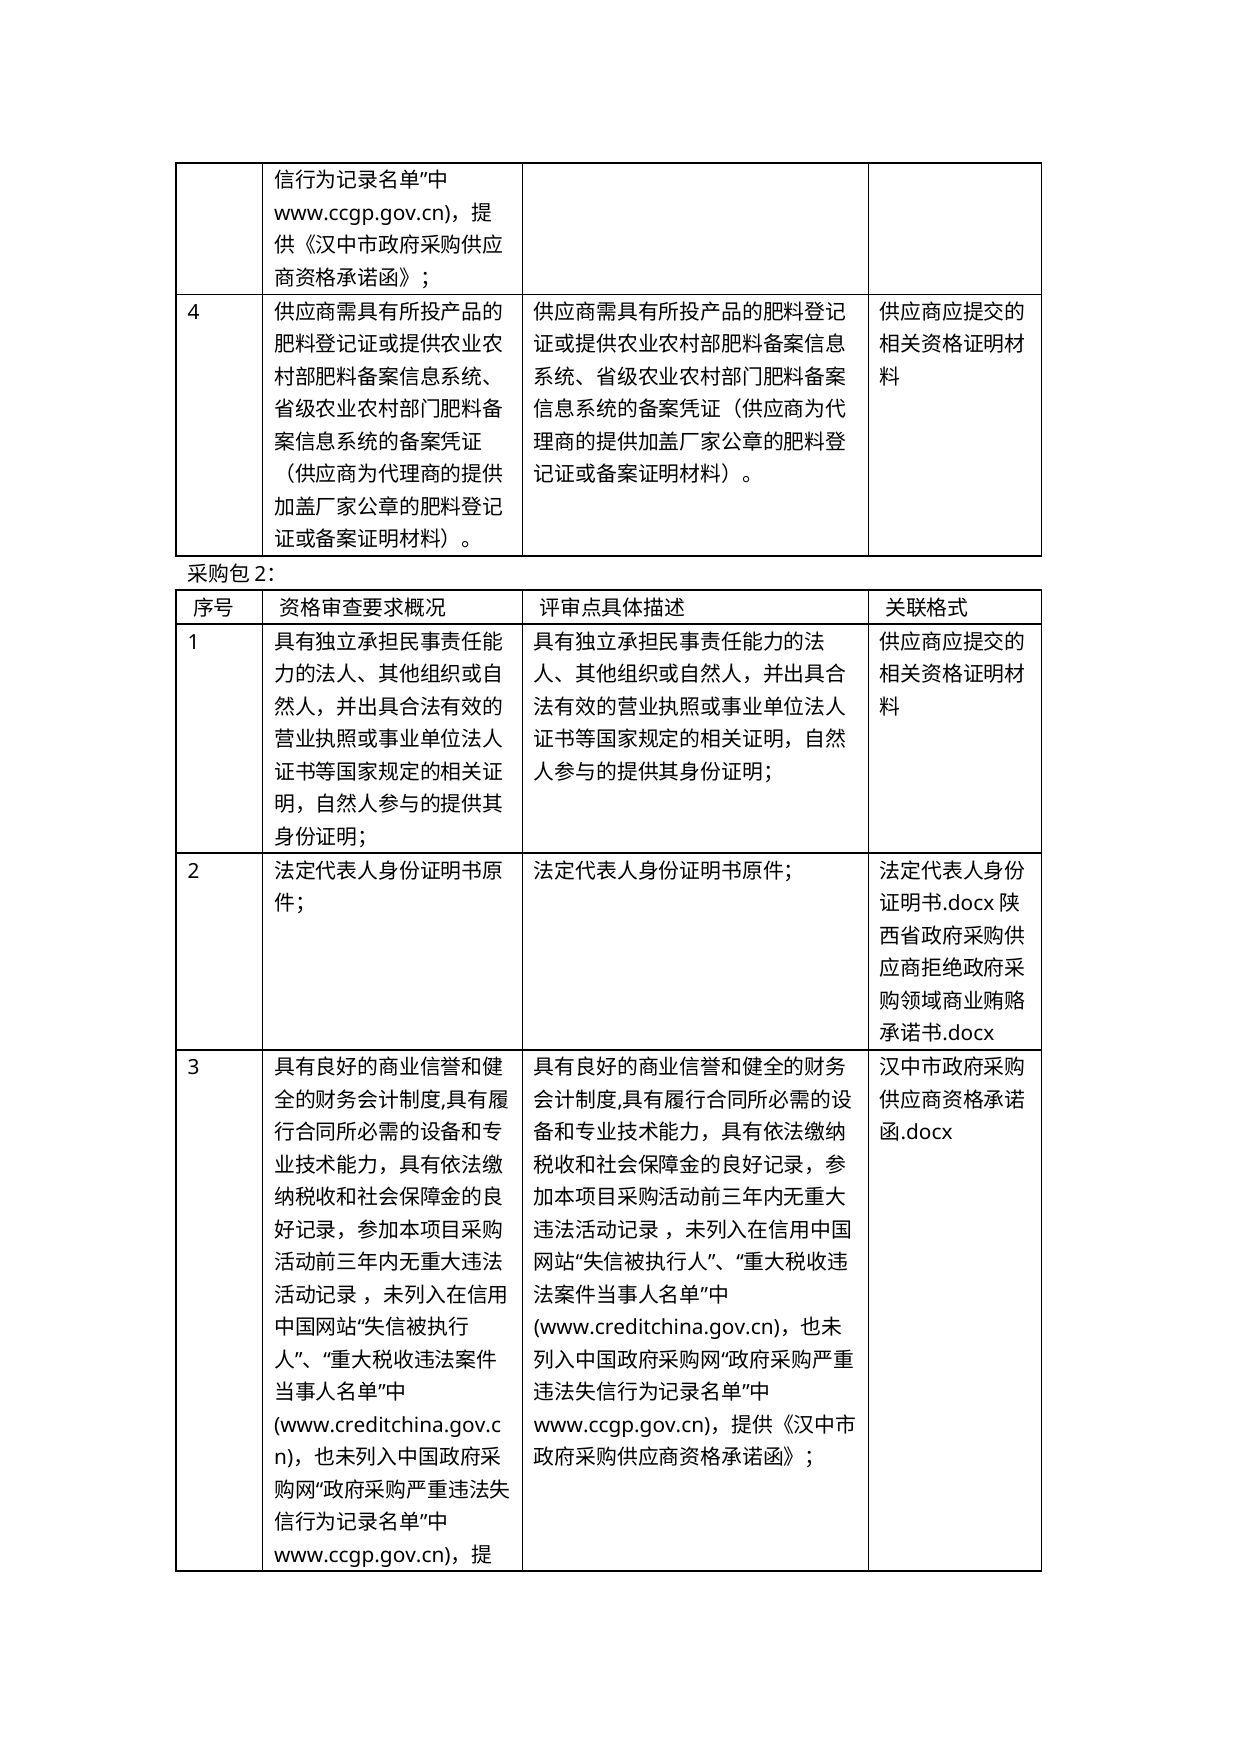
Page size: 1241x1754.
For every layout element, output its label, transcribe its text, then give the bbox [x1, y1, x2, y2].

table_cell 供应商需具有所投产品的肥料登记证或提供农业农村部肥料备案信息系统、省级农业农村部门肥料备案信息系统的备案凭证（供应商为代理商的提供加盖厂家公章的肥料登记证或备案证明材料）。 [523, 295, 868, 555]
table_cell 2 [177, 854, 262, 1049]
table_header 序号 [177, 591, 262, 623]
table_cell 供应商需具有所投产品的肥料登记证或提供农业农村部肥料备案信息系统、省级农业农村部门肥料备案信息系统的备案凭证（供应商为代理商的提供加盖厂家公章的肥料登记证或备案证明材料）。 [263, 295, 522, 555]
table_header 评审点具体描述 [523, 591, 868, 623]
table_cell 供应商应提交的相关资格证明材料 [869, 625, 1041, 852]
table_cell 具有独立承担民事责任能力的法人、其他组织或自然人，并出具合法有效的营业执照或事业单位法人证书等国家规定的相关证明，自然人参与的提供其身份证明； [523, 625, 868, 852]
text 采购包2： [187, 557, 1053, 589]
table_cell 供应商应提交的相关资格证明材料 [869, 295, 1041, 555]
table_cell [263, 1051, 522, 1570]
table_cell 3 [177, 164, 262, 293]
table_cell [523, 164, 868, 293]
table_cell 法定代表人身份证明书原件； [523, 854, 868, 1049]
table_header 资格审查要求概况 [263, 591, 522, 623]
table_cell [263, 164, 522, 293]
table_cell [523, 1051, 868, 1570]
table_cell 4 [177, 295, 262, 555]
table_cell 3 [177, 1051, 262, 1570]
table_header 关联格式 [869, 591, 1041, 623]
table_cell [869, 164, 1041, 293]
table_cell 法定代表人身份证明书.docx 陕西省政府采购供应商拒绝政府采购领域商业贿赂承诺书.docx [869, 854, 1041, 1049]
table_cell 法定代表人身份证明书原件； [263, 854, 522, 1049]
table_cell 1 [177, 625, 262, 852]
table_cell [869, 1051, 1041, 1570]
table_cell 具有独立承担民事责任能力的法人、其他组织或自然人，并出具合法有效的营业执照或事业单位法人证书等国家规定的相关证明，自然人参与的提供其身份证明； [263, 625, 522, 852]
